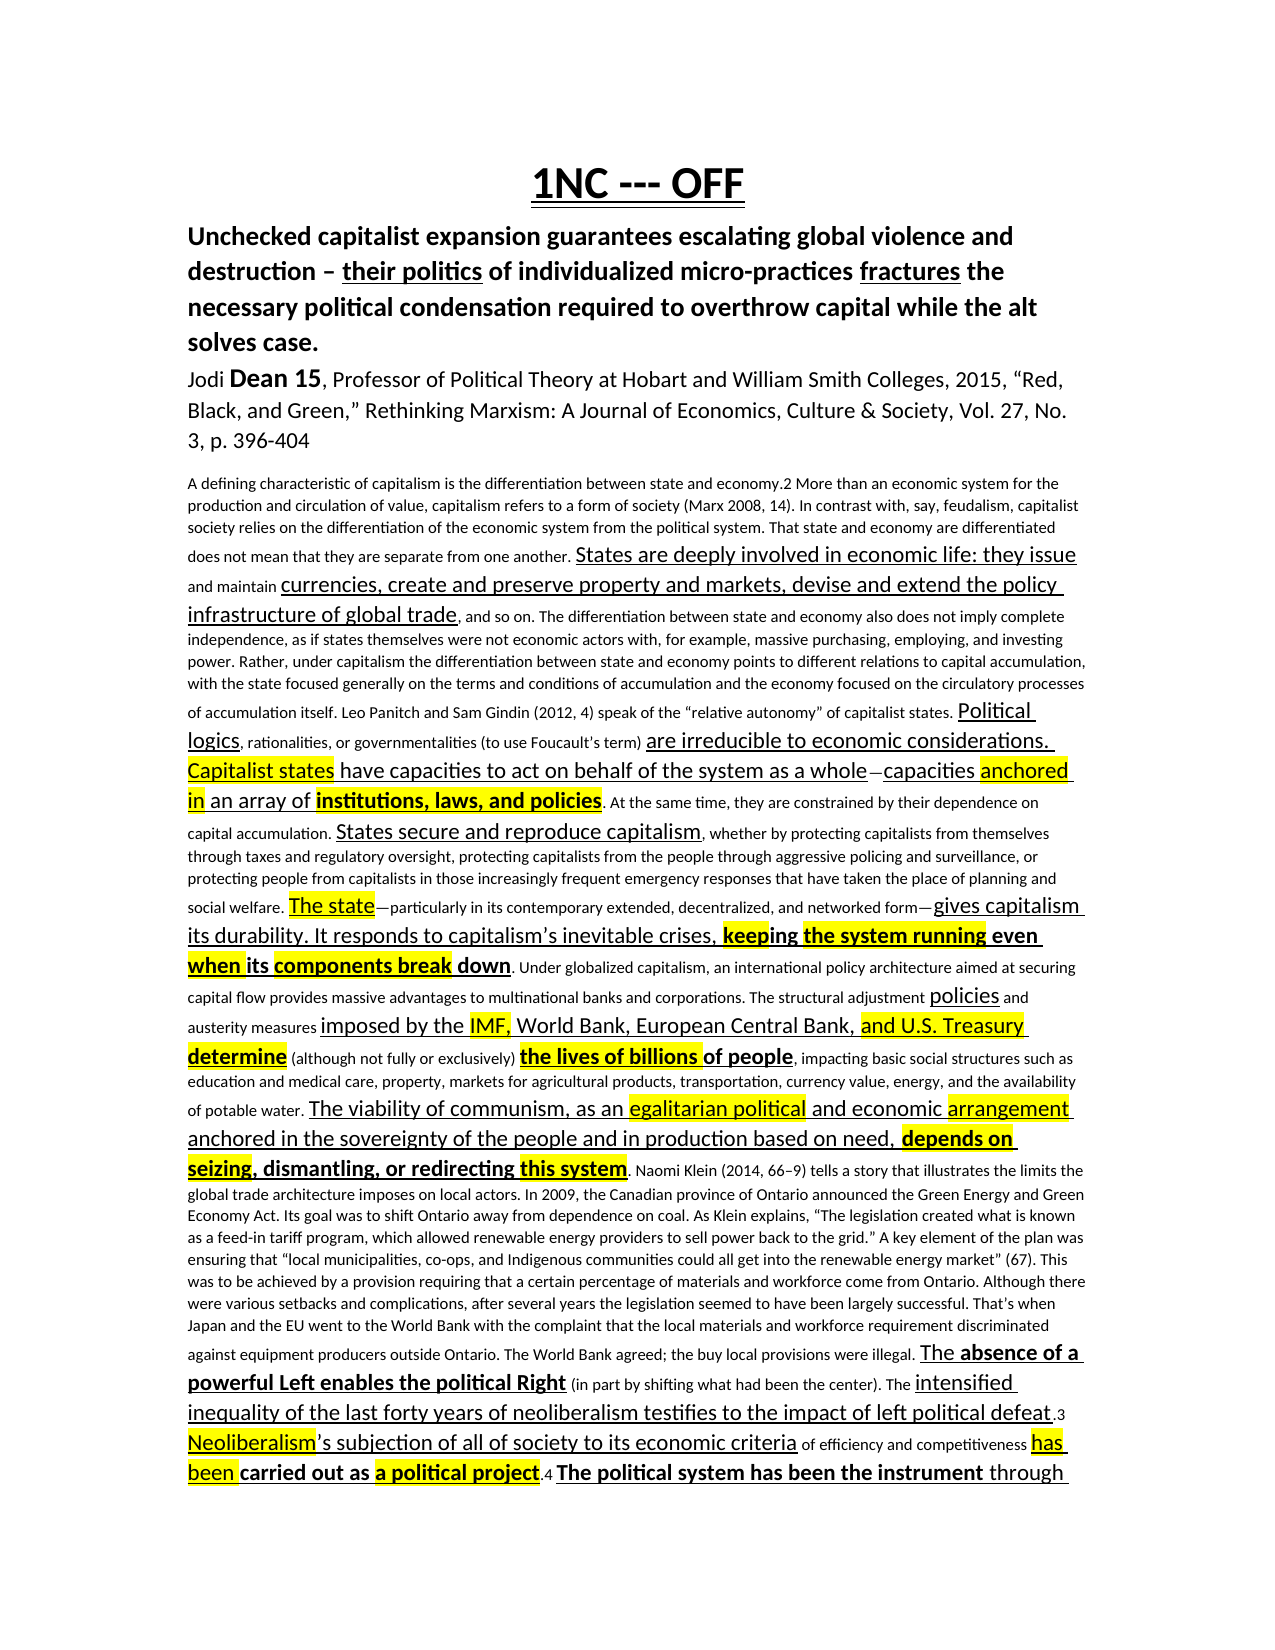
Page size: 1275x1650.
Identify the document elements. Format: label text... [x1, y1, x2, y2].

subtitle Unchecked capitalist expansion guarantees escalating global violence and destruction – their politics of individualized micro-practices fractures the necessary political condensation required to overthrow capital while the alt solves case. [187, 219, 1087, 358]
subtitle 1NC --- OFF [187, 154, 1087, 210]
text Jodi Dean 15, Professor of Political Theory at Hobart and William Smith Colleges, 2015, “Red, Black, and Green,” Rethinking Marxism: A Journal of Economics, Culture & Society, Vol. 27, No. 3, p. 396-404 [187, 361, 1087, 454]
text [187, 473, 1087, 1486]
